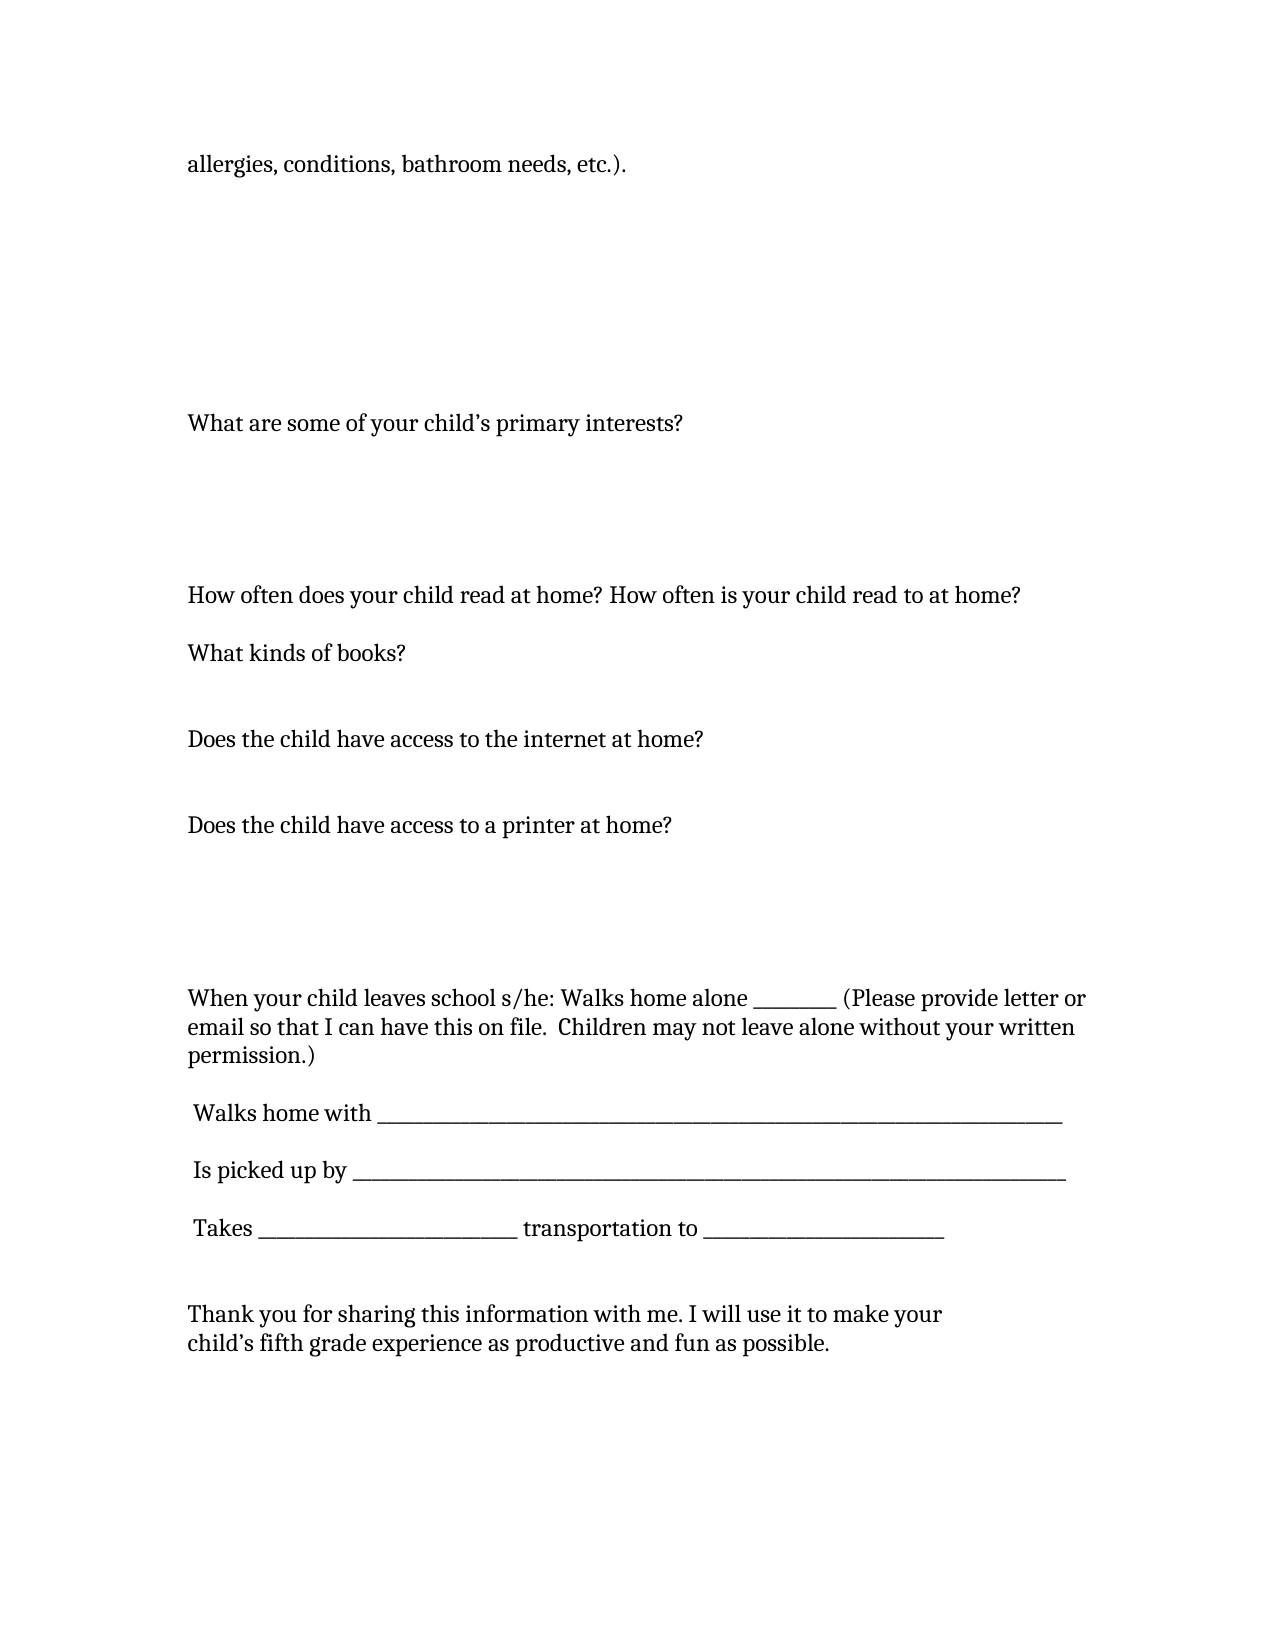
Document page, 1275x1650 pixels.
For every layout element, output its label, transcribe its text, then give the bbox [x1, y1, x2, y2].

text child’s fifth grade experience as productive and fun as possible. [187, 1329, 1087, 1357]
text Thank you for sharing this information with me. I will use it to make your [187, 1300, 1087, 1329]
text What kinds of books? [187, 639, 1087, 667]
text Walks home with __________________________________________________________________________ [187, 1099, 1087, 1127]
text What are some of your child’s primary interests? [187, 409, 1087, 437]
text When your child leaves school s/he: Walks home alone _________ (Please provide letter or email so that I can have this on file. Children may not leave alone without your written permission.) [187, 984, 1087, 1070]
text allergies, conditions, bathroom needs, etc.). [187, 150, 1087, 179]
text Is picked up by _____________________________________________________________________________ [187, 1156, 1087, 1185]
text Takes ____________________________ transportation to __________________________ [187, 1214, 1087, 1242]
text Does the child have access to the internet at home? [187, 725, 1087, 754]
text Does the child have access to a printer at home? [187, 811, 1087, 840]
text How often does your child read at home? How often is your child read to at home? [187, 581, 1087, 610]
